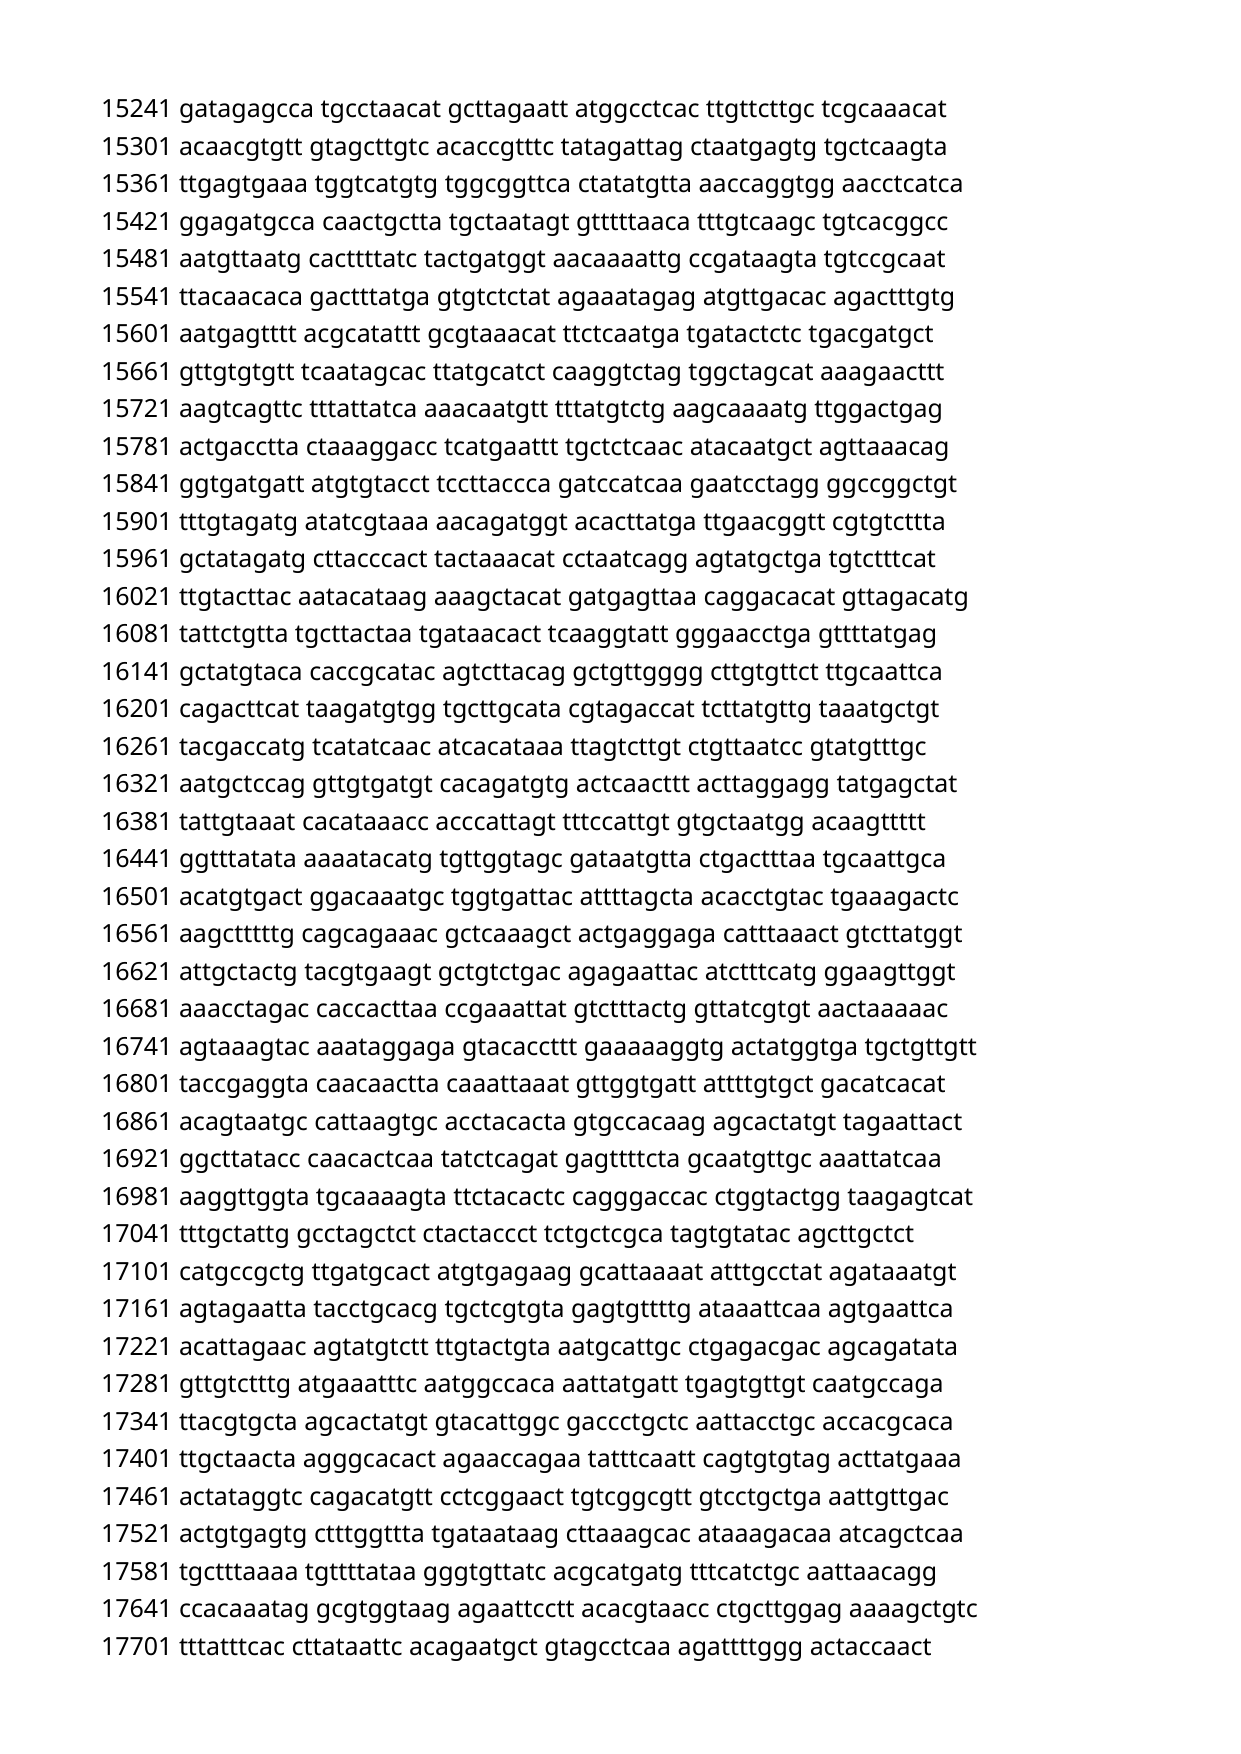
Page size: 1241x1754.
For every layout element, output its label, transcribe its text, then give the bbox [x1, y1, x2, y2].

text 16261 tacgaccatg tcatatcaac atcacataaa ttagtcttgt ctgttaatcc gtatgtttgc [75, 727, 1165, 764]
text 15301 acaacgtgtt gtagcttgtc acaccgtttc tatagattag ctaatgagtg tgctcaagta [75, 127, 1165, 164]
text 15661 gttgtgtgtt tcaatagcac ttatgcatct caaggtctag tggctagcat aaagaacttt [75, 352, 1165, 389]
text 15961 gctatagatg cttacccact tactaaacat cctaatcagg agtatgctga tgtctttcat [75, 539, 1165, 577]
text 17101 catgccgctg ttgatgcact atgtgagaag gcattaaaat atttgcctat agataaatgt [75, 1252, 1165, 1289]
text 16141 gctatgtaca caccgcatac agtcttacag gctgttgggg cttgtgttct ttgcaattca [75, 652, 1165, 689]
text 16981 aaggttggta tgcaaaagta ttctacactc cagggaccac ctggtactgg taagagtcat [75, 1177, 1165, 1214]
text 17281 gttgtctttg atgaaatttc aatggccaca aattatgatt tgagtgttgt caatgccaga [75, 1364, 1165, 1402]
text 17341 ttacgtgcta agcactatgt gtacattggc gaccctgctc aattacctgc accacgcaca [75, 1402, 1165, 1439]
text 15361 ttgagtgaaa tggtcatgtg tggcggttca ctatatgtta aaccaggtgg aacctcatca [75, 164, 1165, 202]
text 17041 tttgctattg gcctagctct ctactaccct tctgctcgca tagtgtatac agcttgctct [75, 1214, 1165, 1252]
text 16561 aagctttttg cagcagaaac gctcaaagct actgaggaga catttaaact gtcttatggt [75, 914, 1165, 952]
text 17521 actgtgagtg ctttggttta tgataataag cttaaagcac ataaagacaa atcagctcaa [75, 1514, 1165, 1552]
text 16681 aaacctagac caccacttaa ccgaaattat gtctttactg gttatcgtgt aactaaaaac [75, 989, 1165, 1027]
text 16441 ggtttatata aaaatacatg tgttggtagc gataatgtta ctgactttaa tgcaattgca [75, 839, 1165, 877]
text 15241 gatagagcca tgcctaacat gcttagaatt atggcctcac ttgttcttgc tcgcaaacat [75, 89, 1165, 127]
text 15481 aatgttaatg cacttttatc tactgatggt aacaaaattg ccgataagta tgtccgcaat [75, 239, 1165, 277]
text 16381 tattgtaaat cacataaacc acccattagt tttccattgt gtgctaatgg acaagttttt [75, 802, 1165, 839]
text 15721 aagtcagttc tttattatca aaacaatgtt tttatgtctg aagcaaaatg ttggactgag [75, 389, 1165, 427]
text 17401 ttgctaacta agggcacact agaaccagaa tatttcaatt cagtgtgtag acttatgaaa [75, 1439, 1165, 1477]
text 16501 acatgtgact ggacaaatgc tggtgattac attttagcta acacctgtac tgaaagactc [75, 877, 1165, 914]
text 15541 ttacaacaca gactttatga gtgtctctat agaaatagag atgttgacac agactttgtg [75, 277, 1165, 314]
text 15901 tttgtagatg atatcgtaaa aacagatggt acacttatga ttgaacggtt cgtgtcttta [75, 502, 1165, 539]
text 16021 ttgtacttac aatacataag aaagctacat gatgagttaa caggacacat gttagacatg [75, 577, 1165, 614]
text 16081 tattctgtta tgcttactaa tgataacact tcaaggtatt gggaacctga gttttatgag [75, 614, 1165, 652]
text 17641 ccacaaatag gcgtggtaag agaattcctt acacgtaacc ctgcttggag aaaagctgtc [75, 1589, 1165, 1627]
text 17461 actataggtc cagacatgtt cctcggaact tgtcggcgtt gtcctgctga aattgttgac [75, 1477, 1165, 1514]
text 16321 aatgctccag gttgtgatgt cacagatgtg actcaacttt acttaggagg tatgagctat [75, 764, 1165, 802]
text 15841 ggtgatgatt atgtgtacct tccttaccca gatccatcaa gaatcctagg ggccggctgt [75, 464, 1165, 502]
text 17221 acattagaac agtatgtctt ttgtactgta aatgcattgc ctgagacgac agcagatata [75, 1327, 1165, 1364]
text 17701 tttatttcac cttataattc acagaatgct gtagcctcaa agattttggg actaccaact [75, 1627, 1165, 1664]
text 17581 tgctttaaaa tgttttataa gggtgttatc acgcatgatg tttcatctgc aattaacagg [75, 1552, 1165, 1589]
text 16621 attgctactg tacgtgaagt gctgtctgac agagaattac atctttcatg ggaagttggt [75, 952, 1165, 989]
text 17161 agtagaatta tacctgcacg tgctcgtgta gagtgttttg ataaattcaa agtgaattca [75, 1289, 1165, 1327]
text 16201 cagacttcat taagatgtgg tgcttgcata cgtagaccat tcttatgttg taaatgctgt [75, 689, 1165, 727]
text 15781 actgacctta ctaaaggacc tcatgaattt tgctctcaac atacaatgct agttaaacag [75, 427, 1165, 464]
text 16801 taccgaggta caacaactta caaattaaat gttggtgatt attttgtgct gacatcacat [75, 1064, 1165, 1102]
text 16921 ggcttatacc caacactcaa tatctcagat gagttttcta gcaatgttgc aaattatcaa [75, 1139, 1165, 1177]
text 16741 agtaaagtac aaataggaga gtacaccttt gaaaaaggtg actatggtga tgctgttgtt [75, 1027, 1165, 1064]
text 16861 acagtaatgc cattaagtgc acctacacta gtgccacaag agcactatgt tagaattact [75, 1102, 1165, 1139]
text 15421 ggagatgcca caactgctta tgctaatagt gtttttaaca tttgtcaagc tgtcacggcc [75, 202, 1165, 239]
text 15601 aatgagtttt acgcatattt gcgtaaacat ttctcaatga tgatactctc tgacgatgct [75, 314, 1165, 352]
